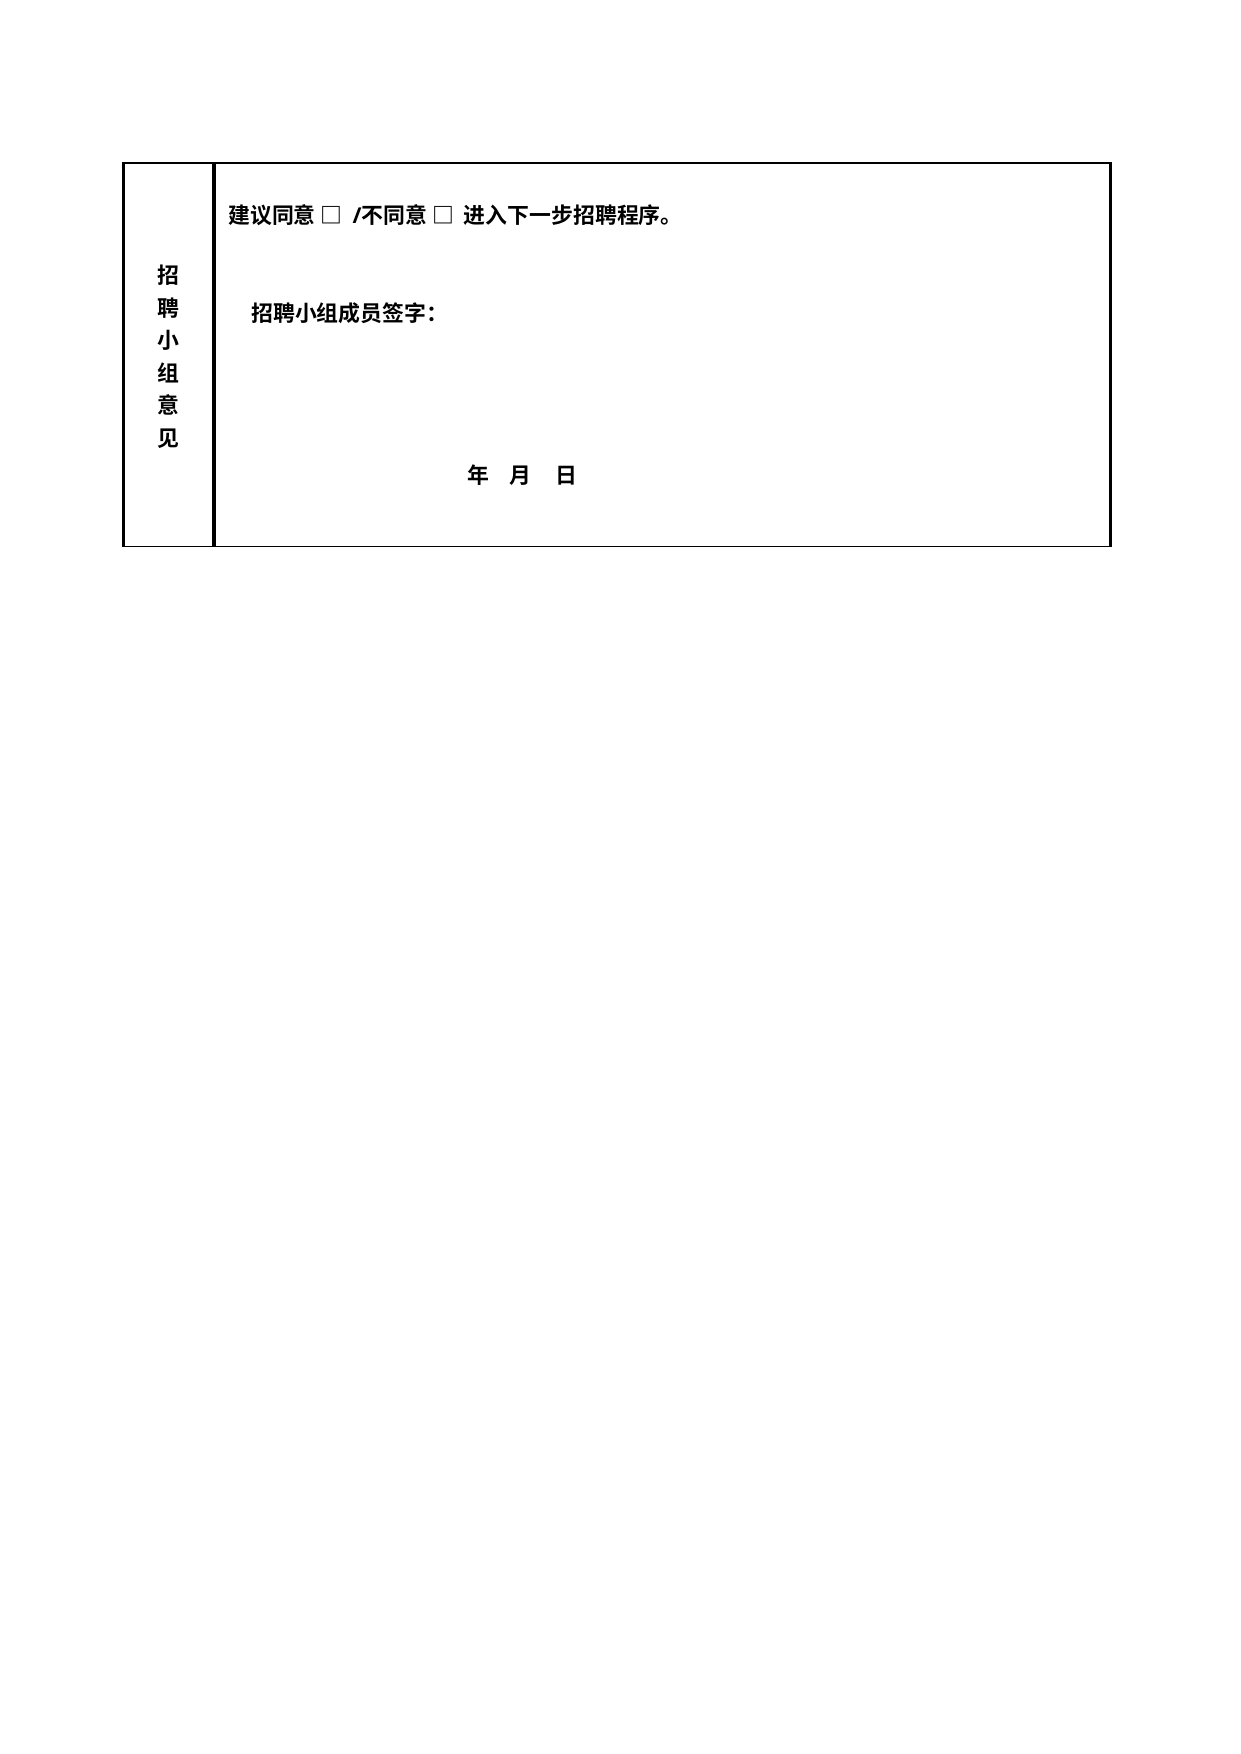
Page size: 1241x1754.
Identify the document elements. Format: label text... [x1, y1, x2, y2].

table_cell 建议同意 □ /不同意 □ 进入下一步招聘程序。 招聘小组成员签字： 年 月 日 [216, 164, 1109, 546]
table_cell 招 聘 小 组 意 见 [125, 164, 212, 546]
